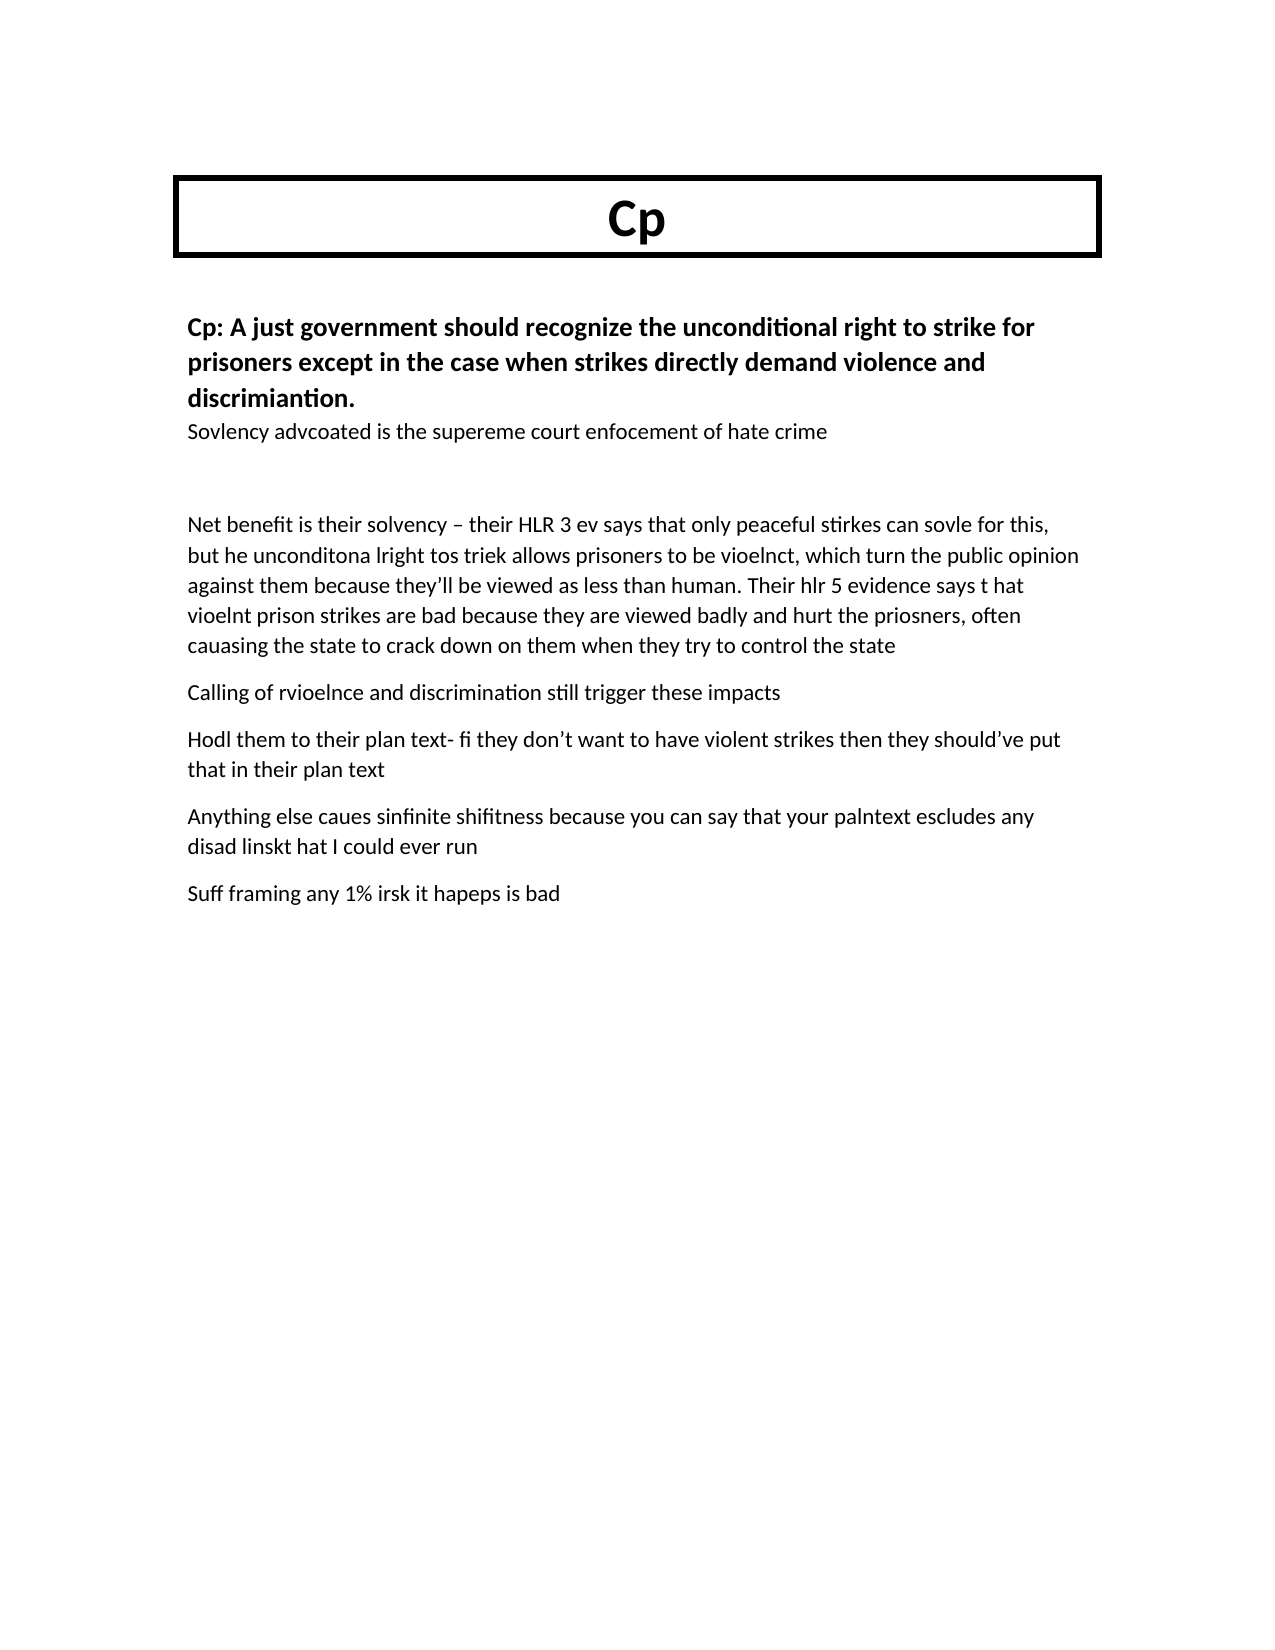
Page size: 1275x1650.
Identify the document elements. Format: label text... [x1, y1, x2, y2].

subtitle Cp: A just government should recognize the unconditional right to strike for prisoners except in the case when strikes directly demand violence and discrimiantion. [187, 310, 1087, 414]
text Net benefit is their solvency – their HLR 3 ev says that only peaceful stirkes can sovle for this, but he unconditona lright tos triek allows prisoners to be vioelnct, which turn the public opinion against them because they’ll be viewed as less than human. Their hlr 5 evidence says t hat vioelnt prison strikes are bad because they are viewed badly and hurt the priosners, often cauasing the state to crack down on them when they try to control the state [187, 511, 1087, 659]
text Calling of rvioelnce and discrimination still trigger these impacts [187, 678, 1087, 706]
text Hodl them to their plan text- fi they don’t want to have violent strikes then they should’ve put that in their plan text [187, 725, 1087, 783]
text Sovlency advcoated is the supereme court enfocement of hate crime [187, 417, 1087, 445]
subtitle Cp [179, 181, 1096, 252]
text Suff framing any 1% irsk it hapeps is bad [187, 879, 1087, 907]
text Anything else caues sinfinite shifitness because you can say that your palntext escludes any disad linskt hat I could ever run [187, 802, 1087, 860]
